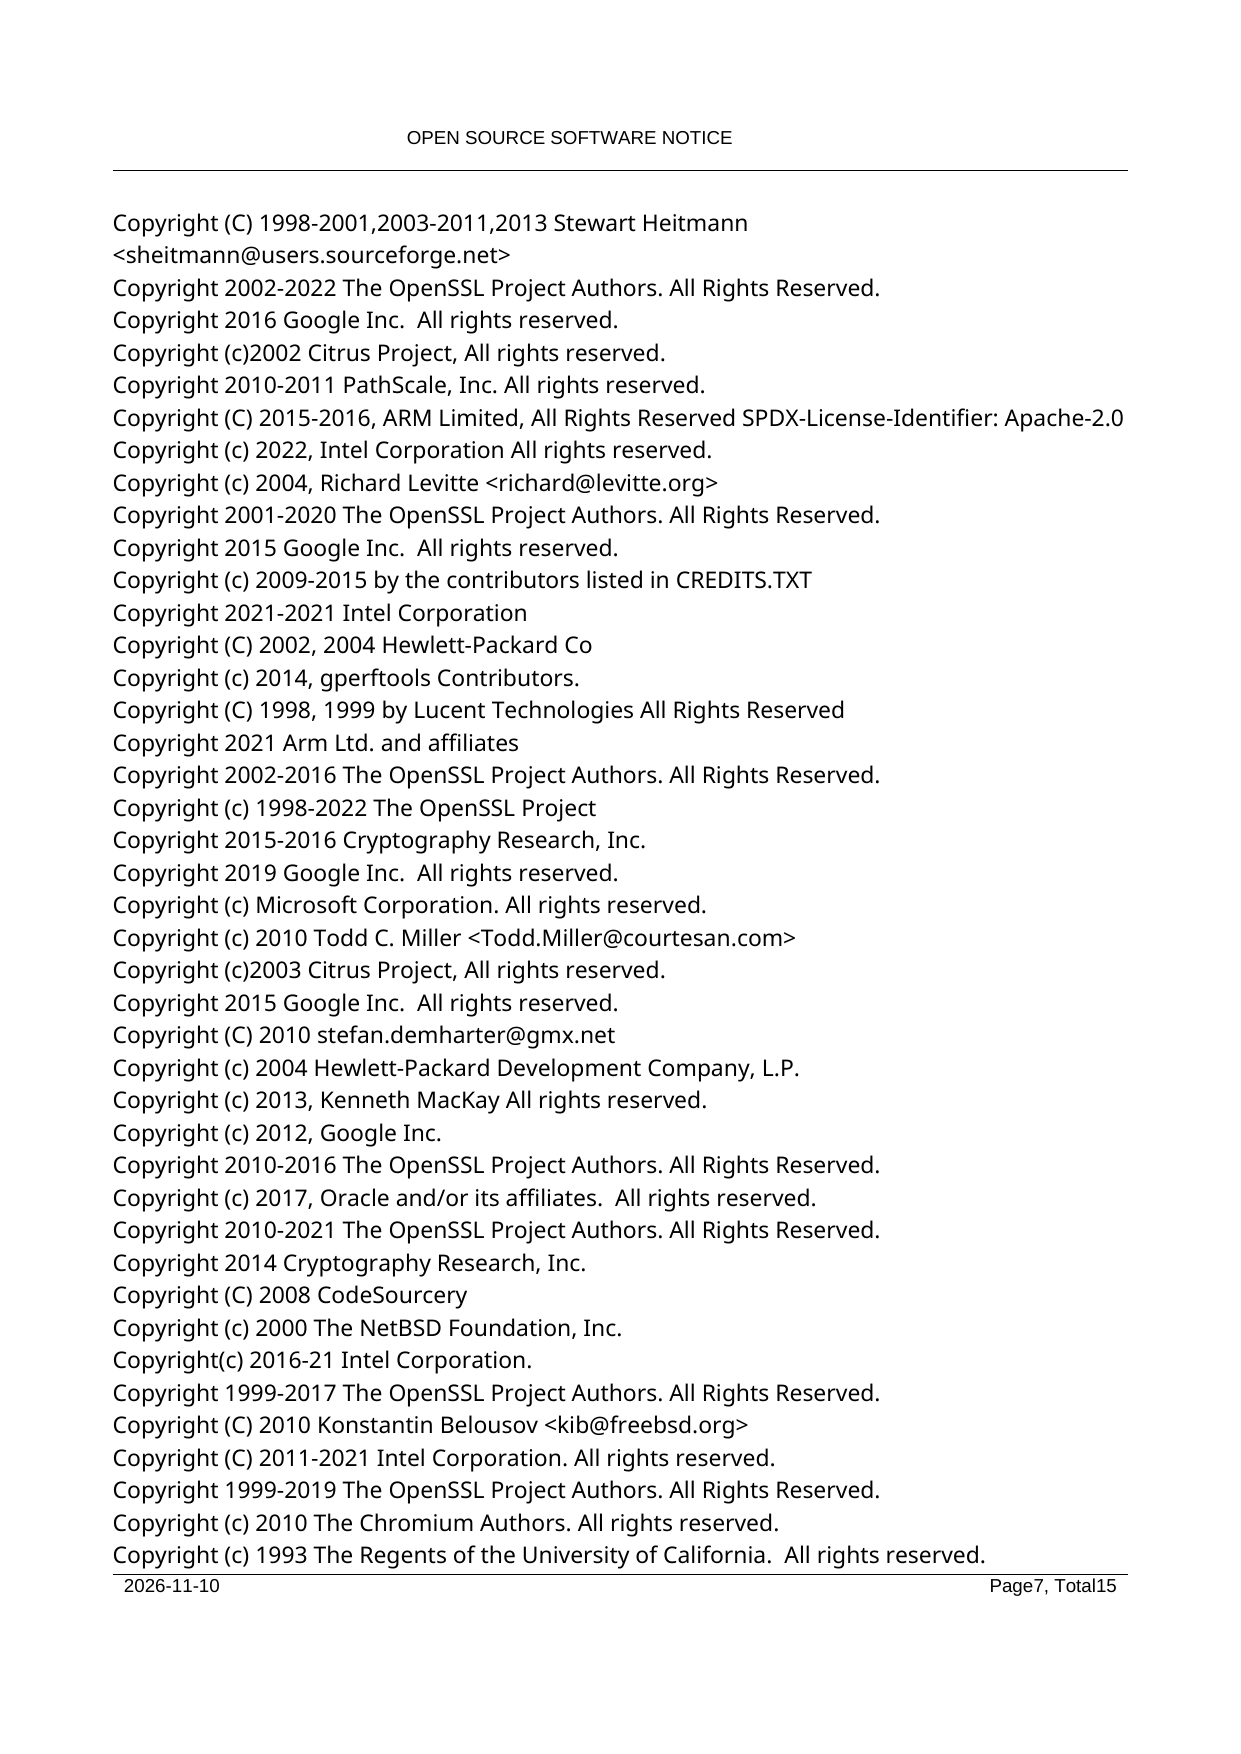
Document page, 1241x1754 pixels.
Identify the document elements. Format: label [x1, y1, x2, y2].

text [112, 206, 1128, 1571]
